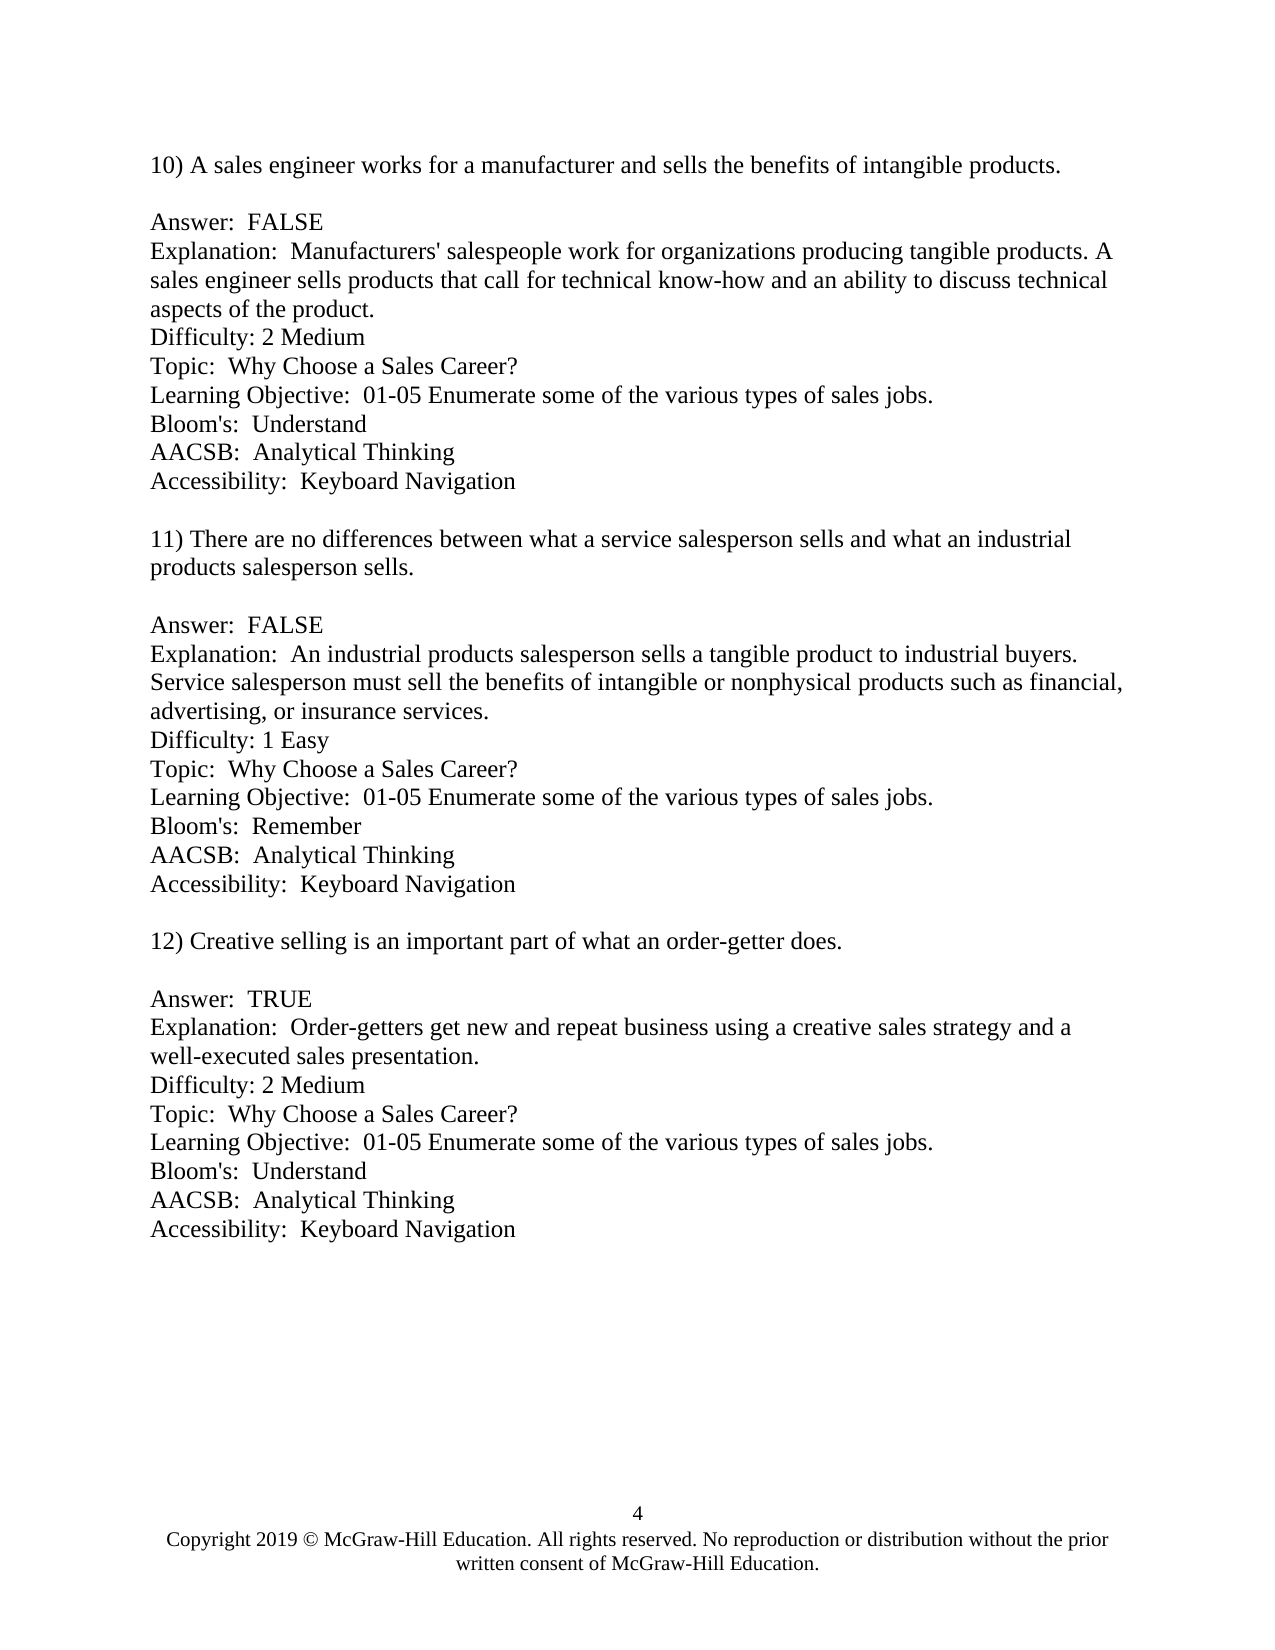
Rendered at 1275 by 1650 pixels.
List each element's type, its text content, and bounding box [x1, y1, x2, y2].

text Answer: TRUE [150, 984, 1125, 1012]
text 11) There are no differences between what a service salesperson sells and what an industrial products salesperson sells. [150, 524, 1125, 581]
text Difficulty: 2 Medium [150, 322, 1125, 351]
text Bloom's: Understand [150, 1156, 1125, 1185]
text Topic: Why Choose a Sales Career? [150, 351, 1125, 380]
text Bloom's: Understand [150, 409, 1125, 437]
text Learning Objective: 01-05 Enumerate some of the various types of sales jobs. [150, 1127, 1125, 1156]
text Answer: FALSE [150, 610, 1125, 639]
text AACSB: Analytical Thinking [150, 840, 1125, 869]
text Learning Objective: 01-05 Enumerate some of the various types of sales jobs. [150, 782, 1125, 811]
text AACSB: Analytical Thinking [150, 1185, 1125, 1214]
text Topic: Why Choose a Sales Career? [150, 1099, 1125, 1127]
text 12) Creative selling is an important part of what an order-getter does. [150, 926, 1125, 955]
text Learning Objective: 01-05 Enumerate some of the various types of sales jobs. [150, 380, 1125, 409]
text Difficulty: 1 Easy [150, 725, 1125, 754]
text Topic: Why Choose a Sales Career? [150, 754, 1125, 782]
text AACSB: Analytical Thinking [150, 437, 1125, 466]
text Accessibility: Keyboard Navigation [150, 869, 1125, 897]
text Accessibility: Keyboard Navigation [150, 1214, 1125, 1242]
text Accessibility: Keyboard Navigation [150, 466, 1125, 495]
text Explanation: An industrial products salesperson sells a tangible product to industrial buyers. Service salesperson must sell the benefits of intangible or nonphysical products such as financial, advertising, or insurance services. [150, 639, 1125, 725]
text 10) A sales engineer works for a manufacturer and sells the benefits of intangible products. [150, 150, 1125, 179]
text Explanation: Order-getters get new and repeat business using a creative sales strategy and a well-executed sales presentation. [150, 1012, 1125, 1070]
text Explanation: Manufacturers' salespeople work for organizations producing tangible products. A sales engineer sells products that call for technical know-how and an ability to discuss technical aspects of the product. [150, 236, 1125, 322]
text Answer: FALSE [150, 207, 1125, 236]
text Bloom's: Remember [150, 811, 1125, 840]
text Difficulty: 2 Medium [150, 1070, 1125, 1099]
